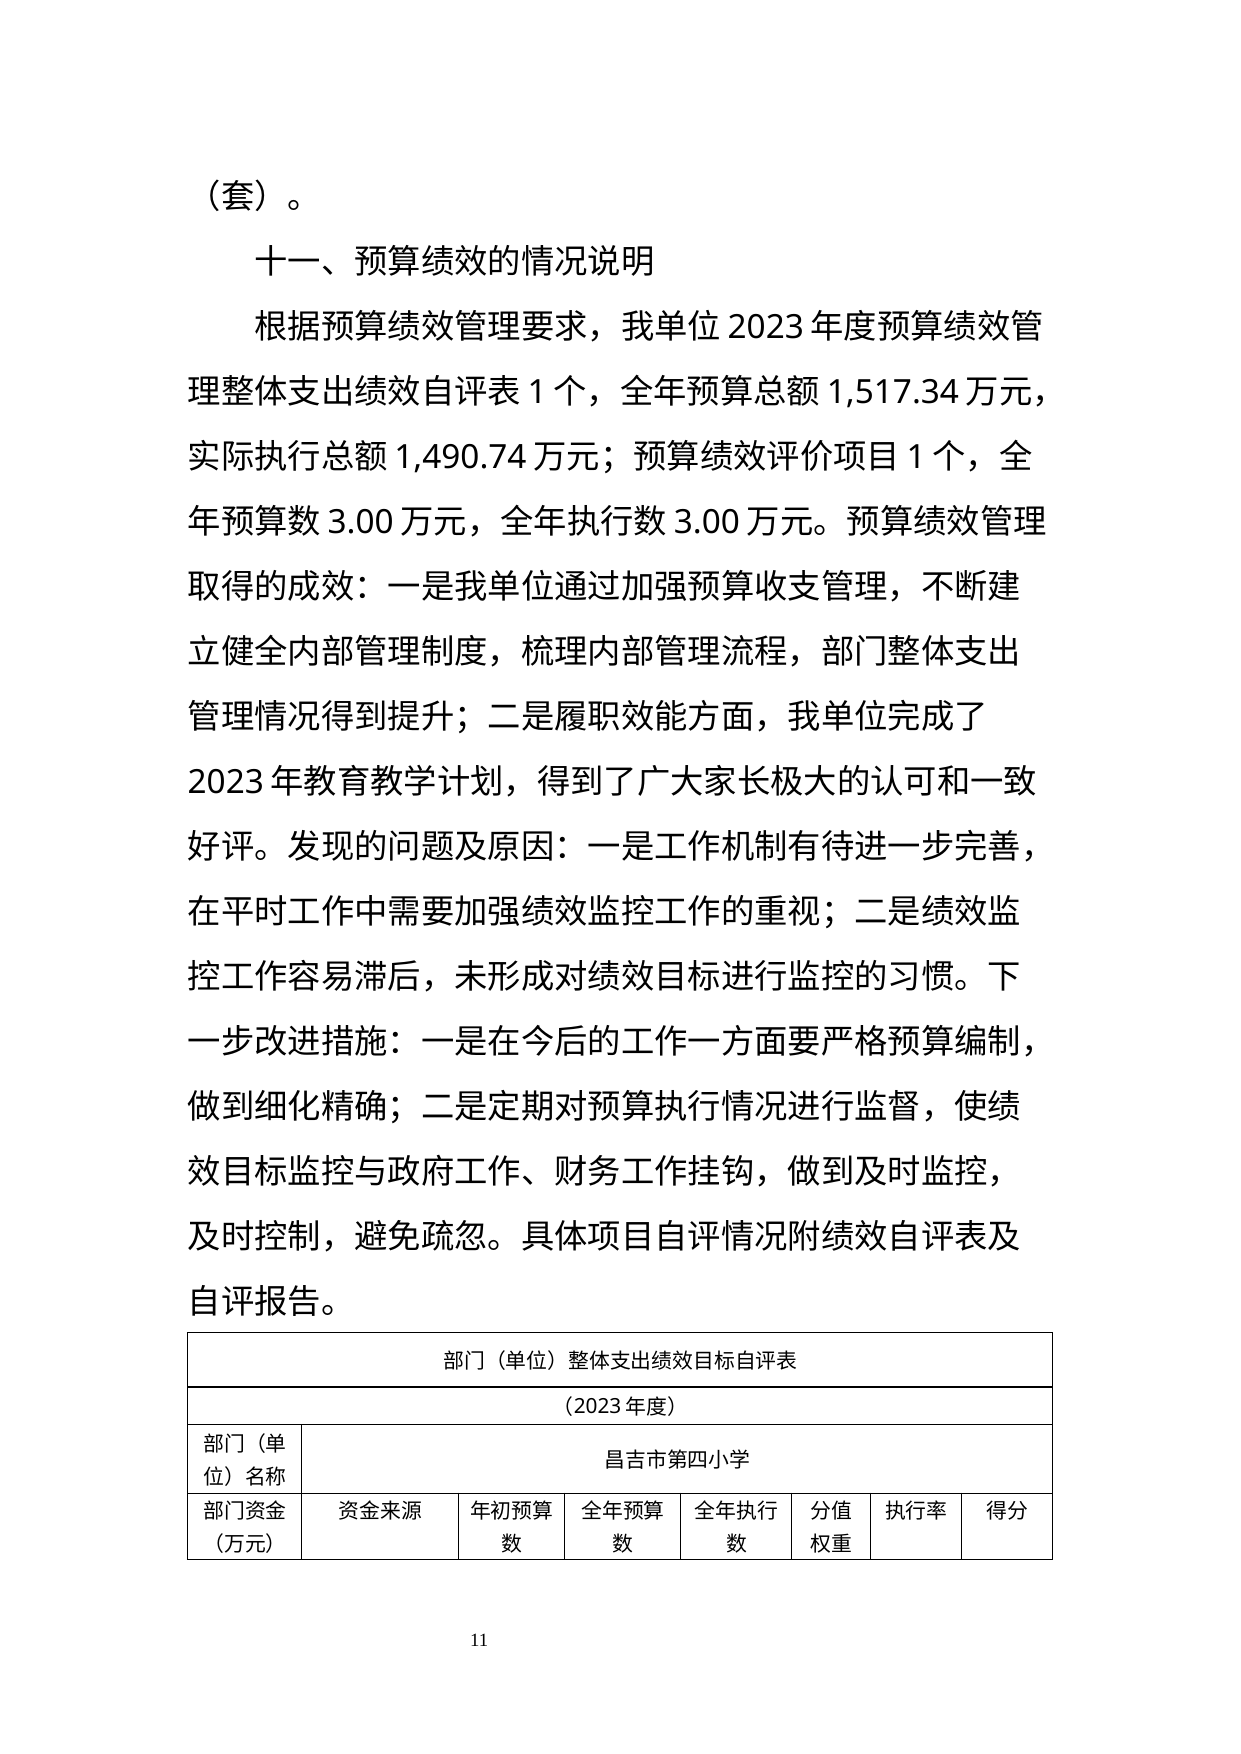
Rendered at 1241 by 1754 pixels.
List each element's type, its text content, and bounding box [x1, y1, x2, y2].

text 十一、预算绩效的情况说明 [187, 227, 1053, 292]
table_cell 分值权重 [792, 1494, 870, 1559]
table_cell 全年执行数 [681, 1494, 791, 1559]
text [187, 162, 1053, 227]
text 根据预算绩效管理要求，我单位2023年度预算绩效管理整体支出绩效自评表1个，全年预算总额1,517.34万元，实际执行总额1,490.74万元；预算绩效评价项目1个，全年预算数3.00万元，全年执行数3.00万元。预算绩效管理取得的成效：一是我单位通过加强预算收支管理，不断建立健全内部管理制度，梳理内部管理流程，部门整体支出管理情况得到提升；二是履职效能方面，我单位完成了2023年教育教学计划，得到了广大家长极大的认可和一致好评。发现的问题及原因：一是工作机制有待进一步完善，在平时工作中需要加强绩效监控工作的重视；二是绩效监控工作容易滞后，未形成对绩效目标进行监控的习惯。下一步改进措施：一是在今后的工作一方面要严格预算编制，做到细化精确；二是定期对预算执行情况进行监督，使绩效目标监控与政府工作、财务工作挂钩，做到及时监控，及时控制，避免疏忽。具体项目自评情况附绩效自评表及自评报告。 [187, 292, 1053, 1332]
table_cell （2023年度） [188, 1388, 1052, 1424]
table_cell 得分 [962, 1494, 1052, 1559]
table_cell 全年预算数 [565, 1494, 680, 1559]
table_cell 资金来源 [302, 1494, 458, 1559]
table_header 部门（单位）整体支出绩效目标自评表 [188, 1333, 1052, 1386]
table_cell 部门资金（万元） [188, 1494, 301, 1559]
table_cell 昌吉市第四小学 [302, 1425, 1052, 1493]
table_cell 执行率 [871, 1494, 961, 1559]
table_cell 年初预算数 [459, 1494, 564, 1559]
table_cell 部门（单位）名称 [188, 1425, 301, 1493]
